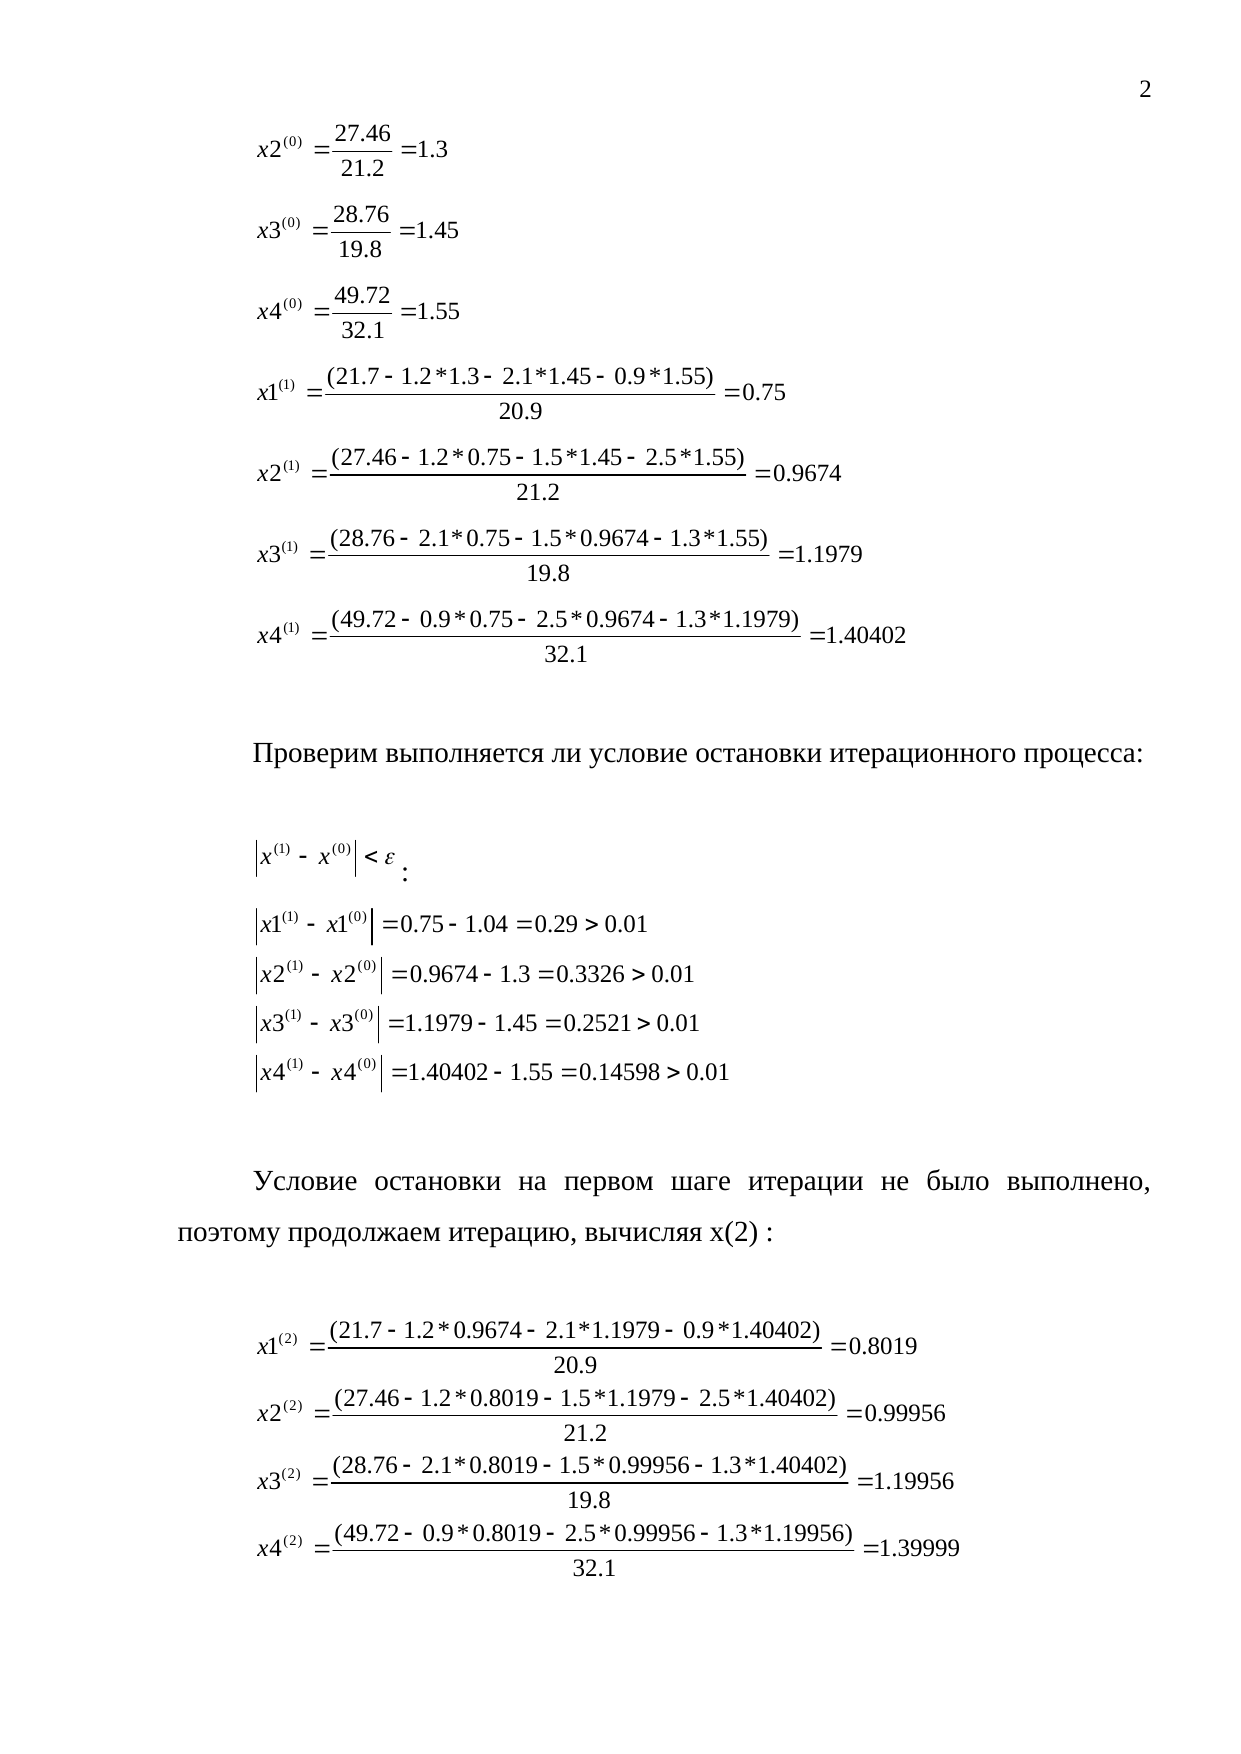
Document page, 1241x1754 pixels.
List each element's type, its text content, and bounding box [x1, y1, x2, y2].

text : [177, 836, 1152, 887]
text Условие остановки на первом шаге итерации не было выполнено, поэтому продолжаем итерацию, вычисляя x(2) : [177, 1163, 1152, 1247]
text Проверим выполняется ли условие остановки итерационного процесса: [177, 735, 1152, 768]
